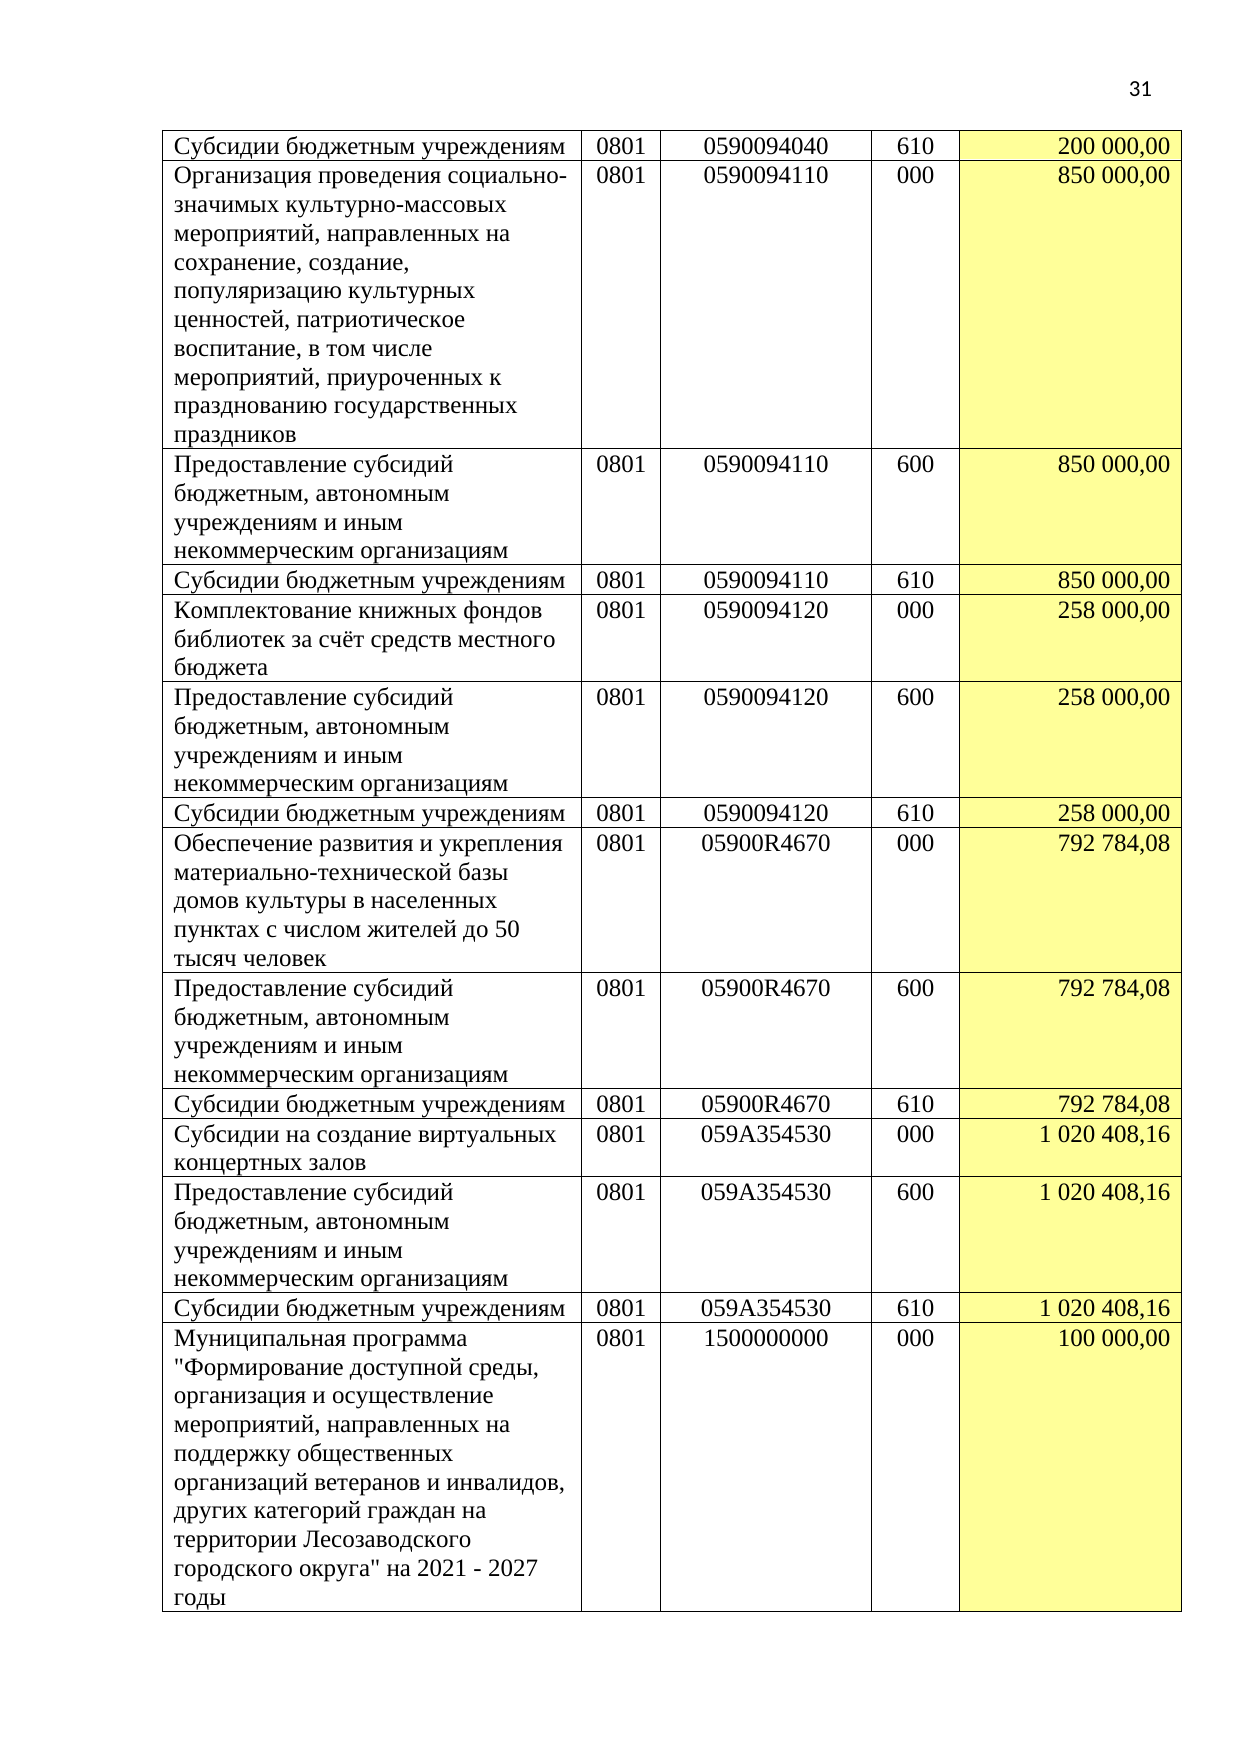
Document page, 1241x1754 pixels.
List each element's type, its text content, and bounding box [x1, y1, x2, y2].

table_cell 258 000,00 [960, 682, 1181, 797]
table_cell 059A354530 [661, 1293, 871, 1322]
table_cell 0801 [582, 1089, 660, 1118]
table_cell 1 020 408,16 [960, 1119, 1181, 1176]
table_cell 0801 [582, 682, 660, 797]
table_cell 0590094110 [661, 161, 871, 448]
table_cell 600 [872, 1177, 959, 1292]
table_cell Предоставление субсидий бюджетным, автономным учреждениям и иным некоммерческим организациям [163, 449, 581, 564]
table_cell 0801 [582, 1323, 660, 1611]
table_cell 0590094110 [661, 449, 871, 564]
table_cell 05900R4670 [661, 973, 871, 1088]
table_cell 600 [872, 973, 959, 1088]
table_cell Предоставление субсидий бюджетным, автономным учреждениям и иным некоммерческим организациям [163, 1177, 581, 1292]
table_cell 610 [872, 565, 959, 594]
table_cell 0801 [582, 798, 660, 827]
table_cell 0801 [582, 973, 660, 1088]
table_cell 100 000,00 [960, 1323, 1181, 1611]
table_cell 850 000,00 [960, 565, 1181, 594]
table_cell 000 [872, 828, 959, 972]
table_cell Организация проведения социально-значимых культурно-массовых мероприятий, направленных на сохранение, создание, популяризацию культурных ценностей, патриотическое воспитание, в том числе мероприятий, приуроченных к празднованию государственных праздников [163, 161, 581, 448]
table_cell 610 [872, 798, 959, 827]
table_cell Субсидии бюджетным учреждениям [163, 1089, 581, 1118]
table_cell Субсидии бюджетным учреждениям [163, 1293, 581, 1322]
table_cell 1 020 408,16 [960, 1177, 1181, 1292]
table_cell Муниципальная программа "Формирование доступной среды, организация и осуществление мероприятий, направленных на поддержку общественных организаций ветеранов и инвалидов, других категорий граждан на территории Лесозаводского городского округа" на 2021 - 2027 годы [163, 1323, 581, 1611]
table_cell Обеспечение развития и укрепления материально-технической базы домов культуры в населенных пунктах с числом жителей до 50 тысяч человек [163, 828, 581, 972]
table_cell 0590094120 [661, 798, 871, 827]
table_cell 0801 [582, 565, 660, 594]
table_cell 1500000000 [661, 1323, 871, 1611]
table_cell 0801 [582, 595, 660, 681]
table_cell Предоставление субсидий бюджетным, автономным учреждениям и иным некоммерческим организациям [163, 973, 581, 1088]
table_cell 610 [872, 1089, 959, 1118]
table_cell 850 000,00 [960, 449, 1181, 564]
table_cell 0590094120 [661, 595, 871, 681]
table_cell 610 [872, 1293, 959, 1322]
table_cell 0590094120 [661, 682, 871, 797]
table_cell 0801 [582, 1177, 660, 1292]
table_cell 0801 [582, 131, 660, 159]
table_cell 0590094110 [661, 565, 871, 594]
table_cell Субсидии бюджетным учреждениям [163, 798, 581, 827]
table_cell 059A354530 [661, 1177, 871, 1292]
table_cell 792 784,08 [960, 1089, 1181, 1118]
table_cell 000 [872, 1119, 959, 1176]
table_cell Субсидии на создание виртуальных концертных залов [163, 1119, 581, 1176]
table_cell 258 000,00 [960, 595, 1181, 681]
table_cell 05900R4670 [661, 1089, 871, 1118]
table_cell 000 [872, 595, 959, 681]
table_cell 000 [872, 1323, 959, 1611]
table_cell 0801 [582, 161, 660, 448]
table_cell 610 [872, 131, 959, 159]
table_cell 1 020 408,16 [960, 1293, 1181, 1322]
table_cell Комплектование книжных фондов библиотек за счёт средств местного бюджета [163, 595, 581, 681]
table_cell 0801 [582, 449, 660, 564]
table_cell 059A354530 [661, 1119, 871, 1176]
table_cell 200 000,00 [960, 131, 1181, 159]
table_cell 0801 [582, 828, 660, 972]
table_cell 792 784,08 [960, 828, 1181, 972]
table_cell 05900R4670 [661, 828, 871, 972]
table_cell 600 [872, 449, 959, 564]
table_cell Субсидии бюджетным учреждениям [163, 131, 581, 159]
table_cell 000 [872, 161, 959, 448]
table_cell 0801 [582, 1293, 660, 1322]
table_cell 0590094040 [661, 131, 871, 159]
table_cell 600 [872, 682, 959, 797]
table_cell 258 000,00 [960, 798, 1181, 827]
table_cell Предоставление субсидий бюджетным, автономным учреждениям и иным некоммерческим организациям [163, 682, 581, 797]
table_cell 0801 [582, 1119, 660, 1176]
table_cell 792 784,08 [960, 973, 1181, 1088]
table_cell 850 000,00 [960, 161, 1181, 448]
table_cell Субсидии бюджетным учреждениям [163, 565, 581, 594]
